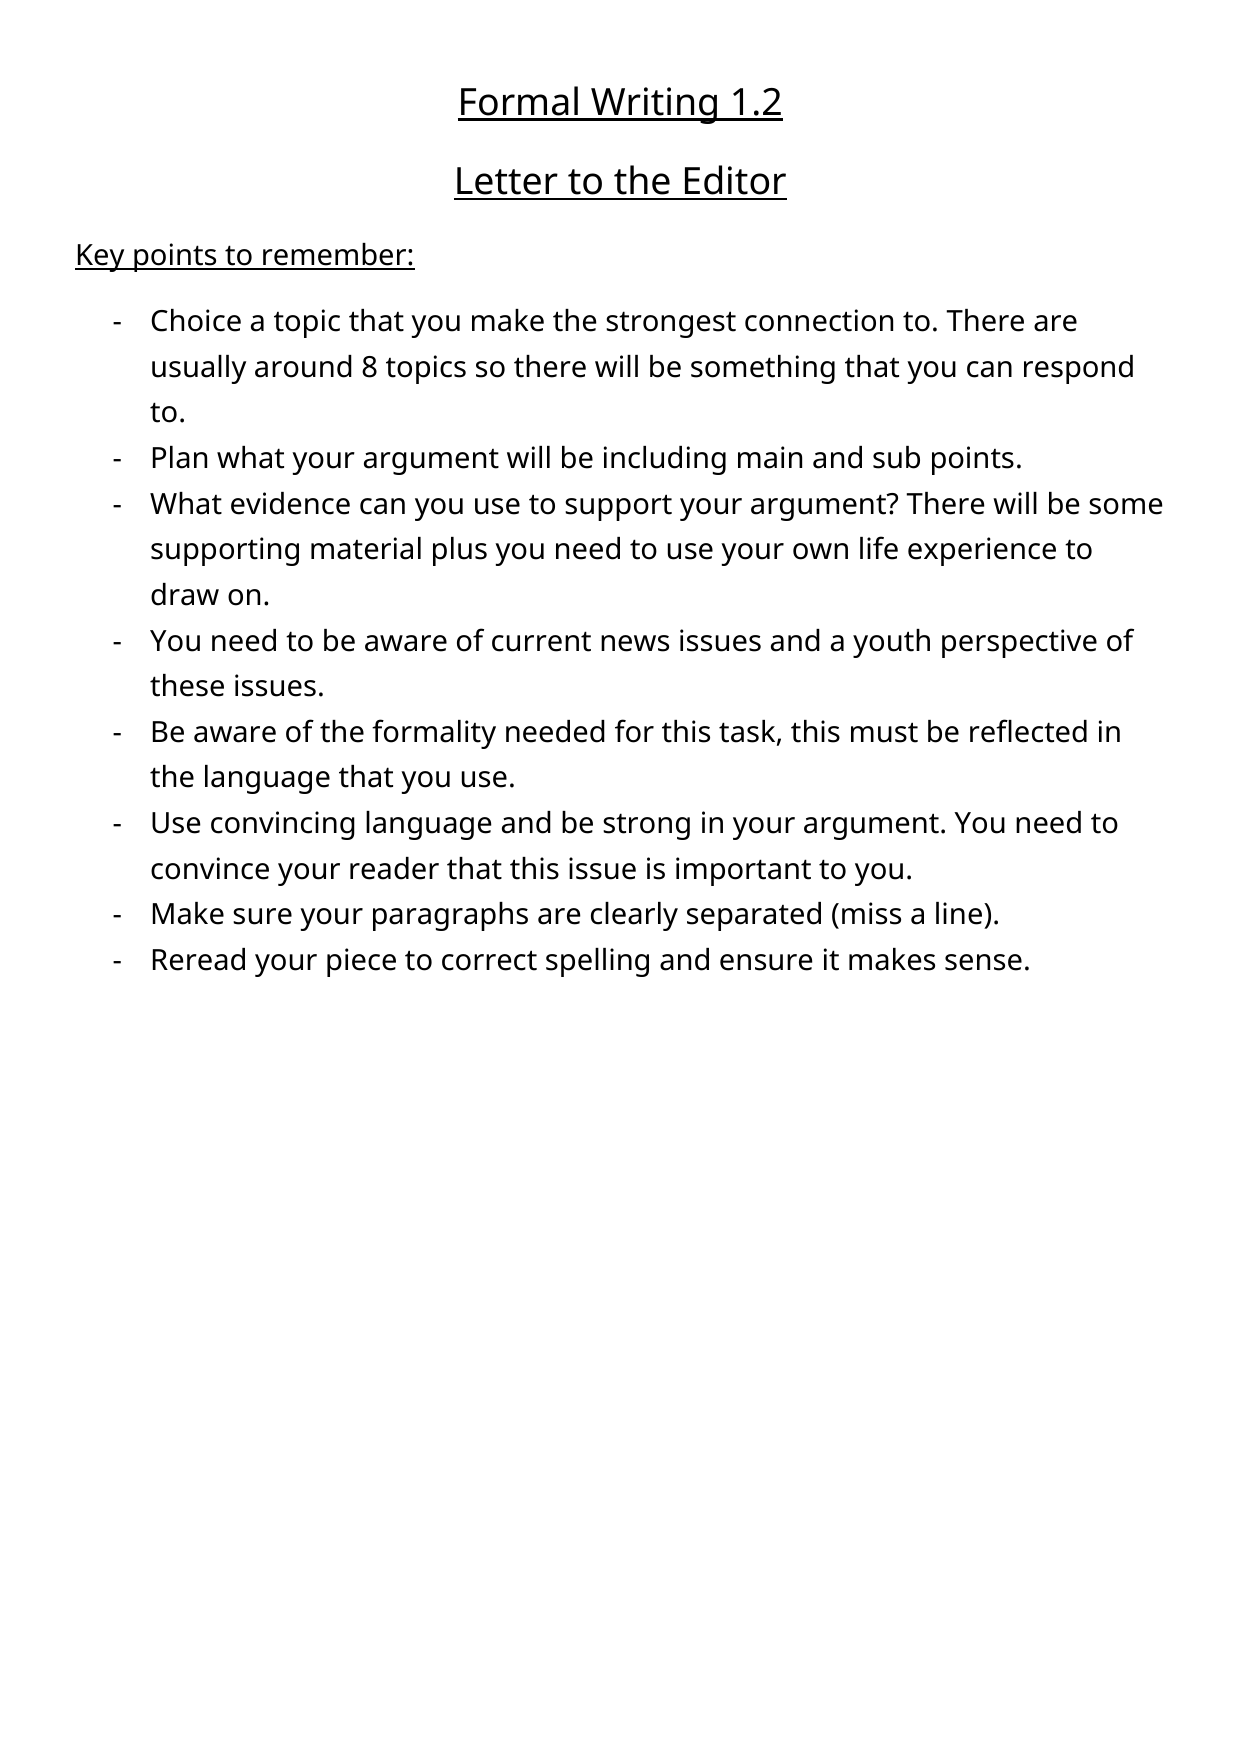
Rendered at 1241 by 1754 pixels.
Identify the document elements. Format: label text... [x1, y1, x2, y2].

list Plan what your argument will be including main and sub points. [112, 437, 1165, 477]
list Reread your piece to correct spelling and ensure it makes sense. [112, 939, 1165, 979]
list Choice a topic that you make the strongest connection to. There are usually around 8 topics so there will be something that you can respond to. [112, 300, 1165, 431]
text Key points to remember: [75, 234, 1165, 274]
list Use convincing language and be strong in your argument. You need to convince your reader that this issue is important to you. [112, 802, 1165, 888]
list Make sure your paragraphs are clearly separated (miss a line). [112, 893, 1165, 933]
text Letter to the Editor [75, 154, 1165, 206]
list You need to be aware of current news issues and a youth perspective of these issues. [112, 620, 1165, 705]
list Be aware of the formality needed for this task, this must be reflected in the language that you use. [112, 711, 1165, 796]
list What evidence can you use to support your argument? There will be some supporting material plus you need to use your own life experience to draw on. [112, 483, 1165, 614]
text Formal Writing 1.2 [75, 75, 1165, 126]
